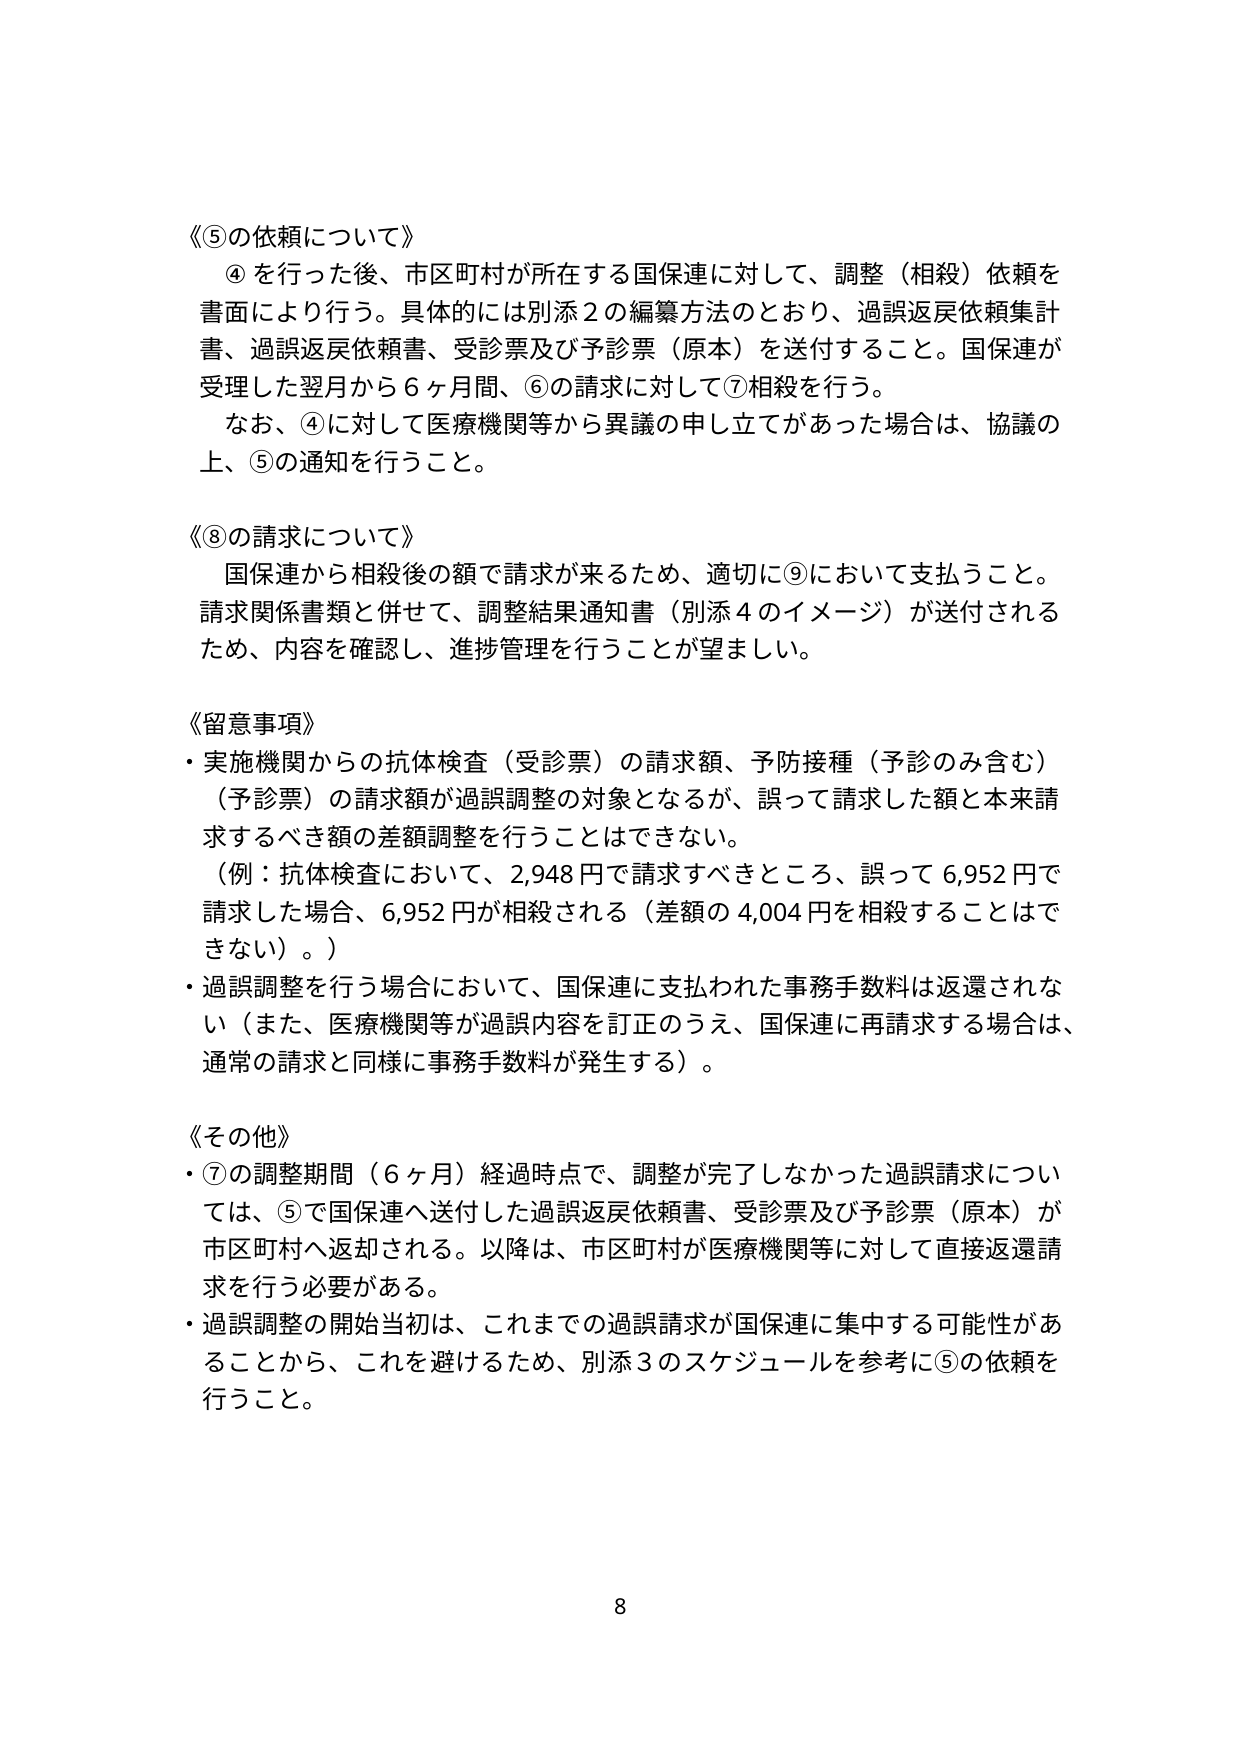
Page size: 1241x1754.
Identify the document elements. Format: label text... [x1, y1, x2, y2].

text ・過誤調整の開始当初は、これまでの過誤請求が国保連に集中する可能性があることから、これを避けるため、別添３のスケジュールを参考に⑤の依頼を行うこと。 [177, 1304, 1063, 1417]
text ・⑦の調整期間（６ヶ月）経過時点で、調整が完了しなかった過誤請求については、⑤で国保連へ送付した過誤返戻依頼書、受診票及び予診票（原本）が市区町村へ返却される。以降は、市区町村が医療機関等に対して直接返還請求を行う必要がある。 [177, 1154, 1063, 1304]
text 《⑧の請求について》 [177, 517, 1063, 554]
text なお、④に対して医療機関等から異議の申し立てがあった場合は、協議の上、⑤の通知を行うこと。 [199, 404, 1063, 479]
text ④を行った後、市区町村が所在する国保連に対して、調整（相殺）依頼を書面により行う。具体的には別添２の編纂方法のとおり、過誤返戻依頼集計書、過誤返戻依頼書、受診票及び予診票（原本）を送付すること。国保連が受理した翌月から６ヶ月間、⑥の請求に対して⑦相殺を行う。 [199, 254, 1063, 404]
text 《その他》 [177, 1117, 1063, 1154]
text 《⑤の依頼について》 [177, 217, 1063, 254]
text 国保連から相殺後の額で請求が来るため、適切に⑨において支払うこと。請求関係書類と併せて、調整結果通知書（別添４のイメージ）が送付されるため、内容を確認し、進捗管理を行うことが望ましい。 [199, 554, 1063, 667]
text 《留意事項》 [177, 704, 1063, 742]
text ・実施機関からの抗体検査（受診票）の請求額、予防接種（予診のみ含む）（予診票）の請求額が過誤調整の対象となるが、誤って請求した額と本来請求するべき額の差額調整を行うことはできない。 （例：抗体検査において、2,948円で請求すべきところ、誤って6,952円で請求した場合、6,952円が相殺される（差額の4,004円を相殺することはできない）。） [177, 742, 1063, 967]
text ・過誤調整を行う場合において、国保連に支払われた事務手数料は返還されない（また、医療機関等が過誤内容を訂正のうえ、国保連に再請求する場合は、通常の請求と同様に事務手数料が発生する）。 [177, 967, 1063, 1079]
